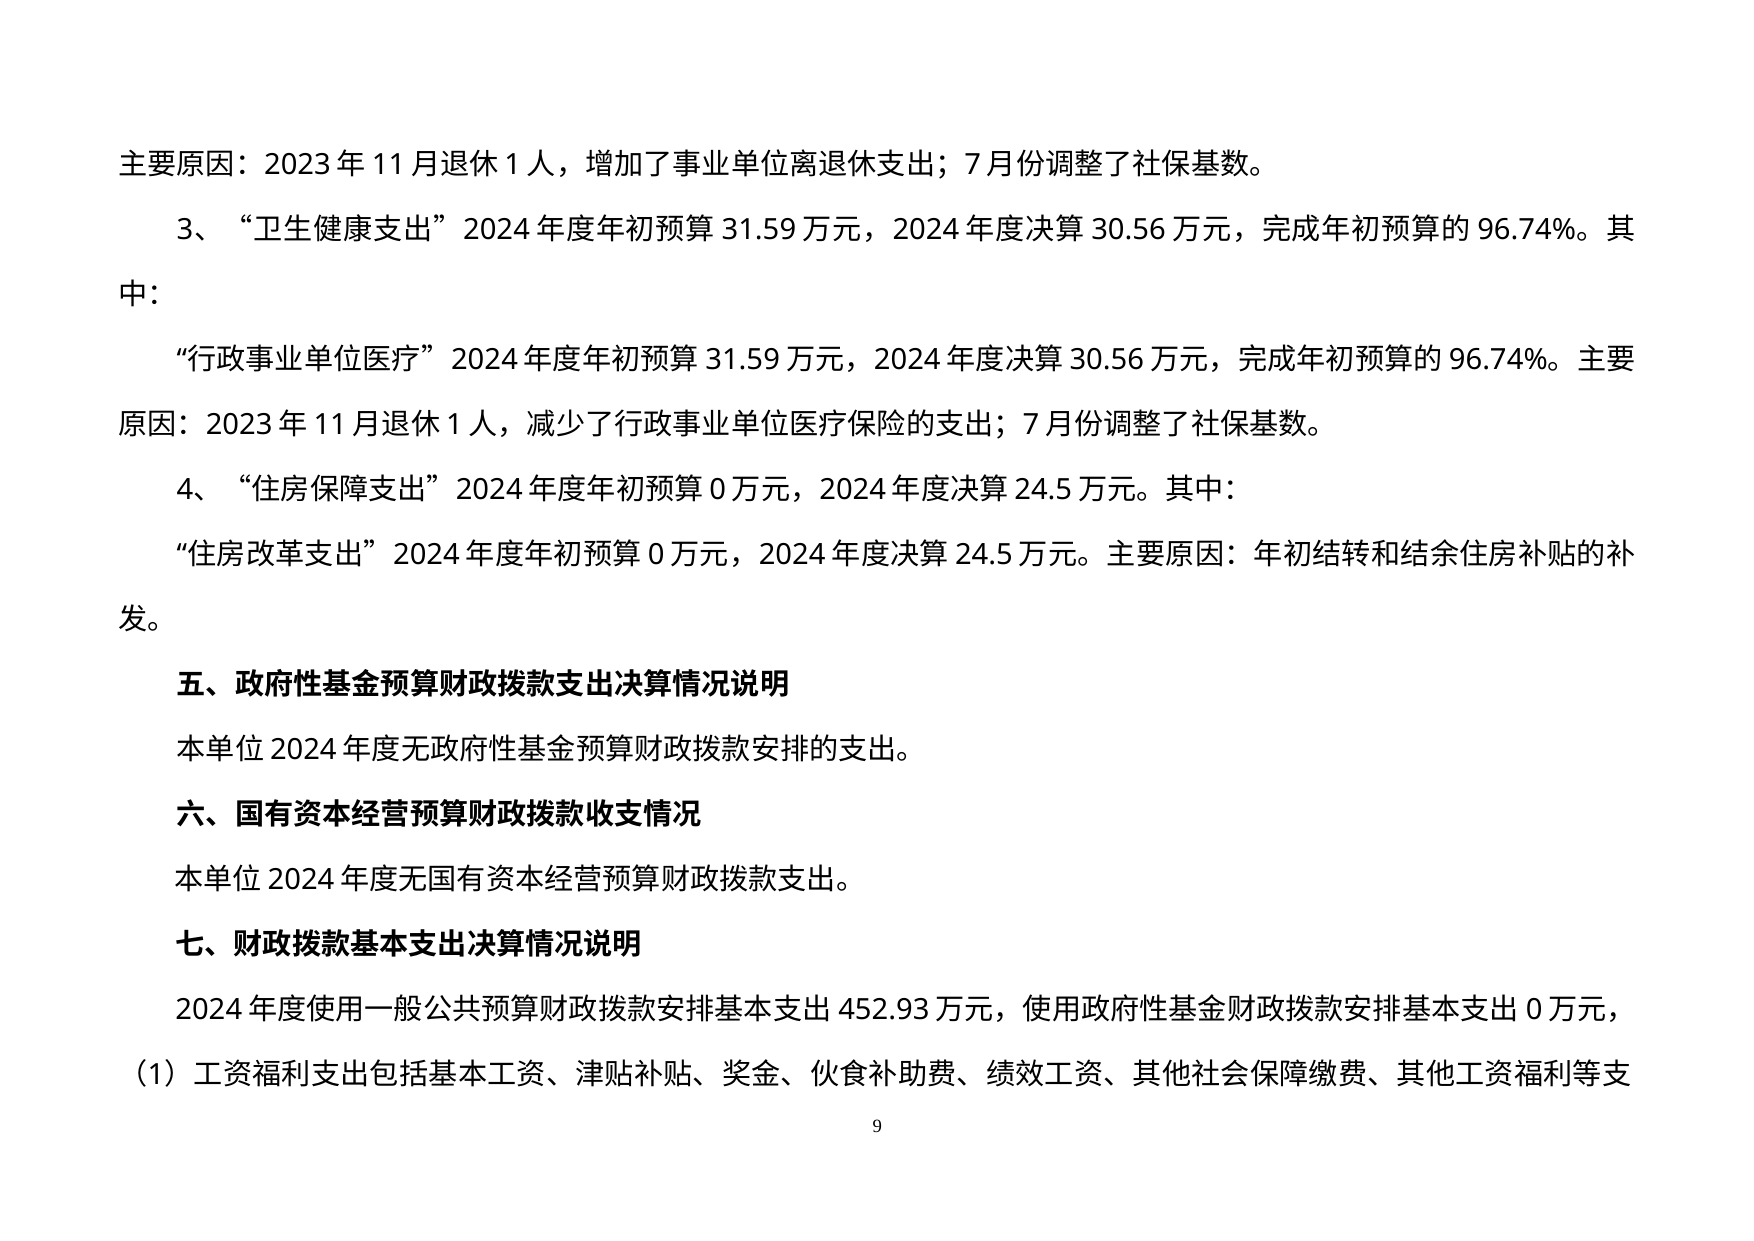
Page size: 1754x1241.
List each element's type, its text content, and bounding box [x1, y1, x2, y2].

text 六、国有资本经营预算财政拨款收支情况 [118, 779, 1636, 844]
text “行政事业单位医疗”2024年度年初预算31.59万元，2024年度决算30.56万元，完成年初预算的96.74%。主要原因：2023年11月退休1人，减少了行政事业单位医疗保险的支出；7月份调整了社保基数。 [118, 324, 1636, 454]
text 3、“卫生健康支出”2024年度年初预算31.59万元，2024年度决算30.56万元，完成年初预算的96.74%。其中： [118, 194, 1636, 324]
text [118, 129, 1636, 194]
text 4、“住房保障支出”2024年度年初预算0万元，2024年度决算24.5万元。其中： [118, 454, 1636, 519]
text 五、政府性基金预算财政拨款支出决算情况说明 [118, 649, 1636, 714]
text “住房改革支出”2024年度年初预算0万元，2024年度决算24.5万元。主要原因：年初结转和结余住房补贴的补发。 [118, 519, 1636, 649]
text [118, 974, 1636, 1104]
text 本单位2024年度无国有资本经营预算财政拨款支出。 [118, 844, 1636, 909]
text 七、财政拨款基本支出决算情况说明 [118, 909, 1636, 974]
text 本单位2024年度无政府性基金预算财政拨款安排的支出。 [118, 714, 1636, 779]
